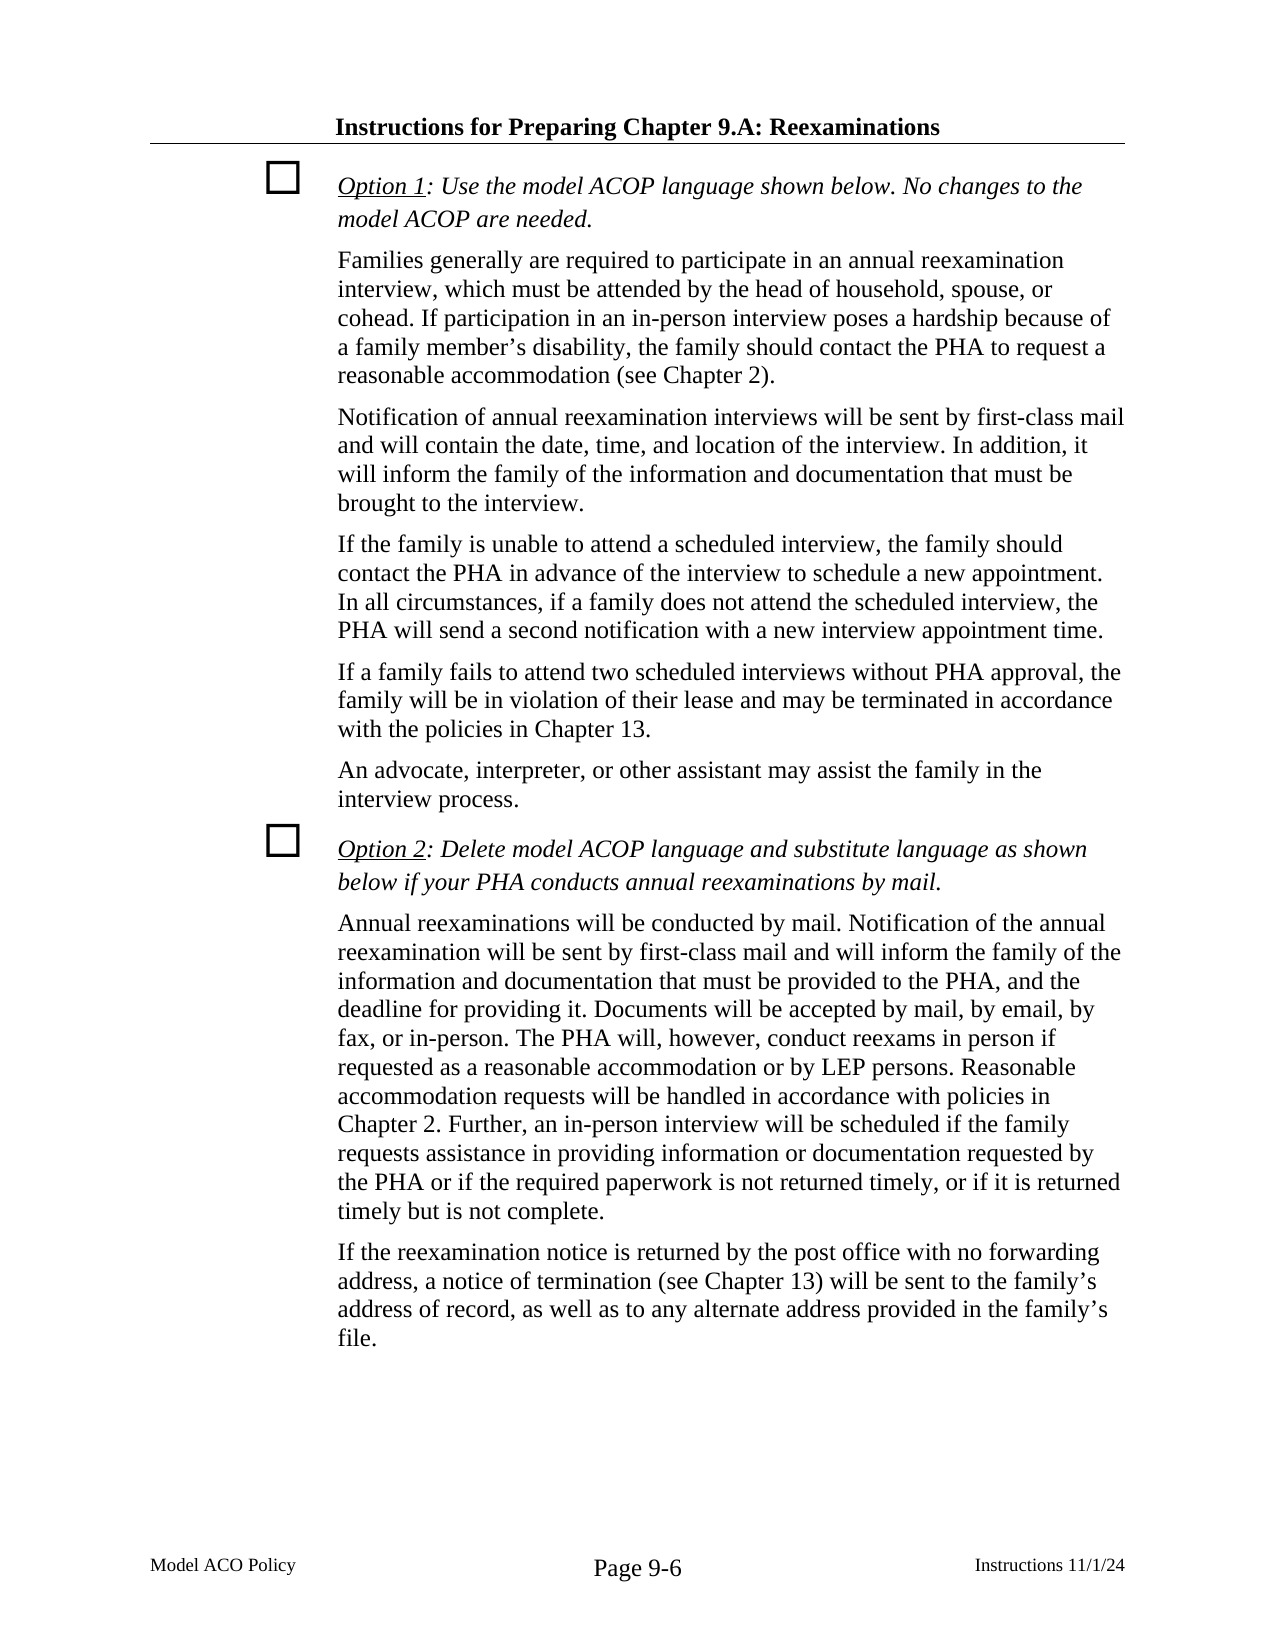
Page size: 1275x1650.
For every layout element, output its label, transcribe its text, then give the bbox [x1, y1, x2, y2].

text Families generally are required to participate in an annual reexamination interview, which must be attended by the head of household, spouse, or cohead. If participation in an in-person interview poses a hardship because of a family member’s disability, the family should contact the PHA to request a reasonable accommodation (see Chapter 2). [337, 245, 1125, 389]
text If a family fails to attend two scheduled interviews without PHA approval, the family will be in violation of their lease and may be terminated in accordance with the policies in Chapter 13. [337, 657, 1125, 743]
text If the reexamination notice is returned by the post office with no forwarding address, a notice of termination (see Chapter 13) will be sent to the family’s address of record, as well as to any alternate address provided in the family’s file. [337, 1237, 1125, 1352]
text Annual reexaminations will be conducted by mail. Notification of the annual reexamination will be sent by first-class mail and will inform the family of the information and documentation that must be provided to the PHA, and the deadline for providing it. Documents will be accepted by mail, by email, by fax, or in-person. The PHA will, however, conduct reexams in person if requested as a reasonable accommodation or by LEP persons. Reasonable accommodation requests will be handled in accordance with policies in Chapter 2. Further, an in-person interview will be scheduled if the family requests assistance in providing information or documentation requested by the PHA or if the required paperwork is not returned timely, or if it is returned timely but is not complete. [337, 908, 1125, 1224]
text Notification of annual reexamination interviews will be sent by first-class mail and will contain the date, time, and location of the interview. In addition, it will inform the family of the information and documentation that must be brought to the interview. [337, 402, 1125, 517]
text Option 1: Use the model ACOP language shown below. No changes to the model ACOP are needed. [262, 162, 1125, 233]
text If the family is unable to attend a scheduled interview, the family should contact the PHA in advance of the interview to schedule a new appointment. In all circumstances, if a family does not attend the scheduled interview, the PHA will send a second notification with a new interview appointment time. [337, 529, 1125, 644]
text An advocate, interpreter, or other assistant may assist the family in the interview process. [337, 755, 1125, 813]
text Option 2: Delete model ACOP language and substitute language as shown below if your PHA conducts annual reexaminations by mail. [262, 825, 1125, 896]
